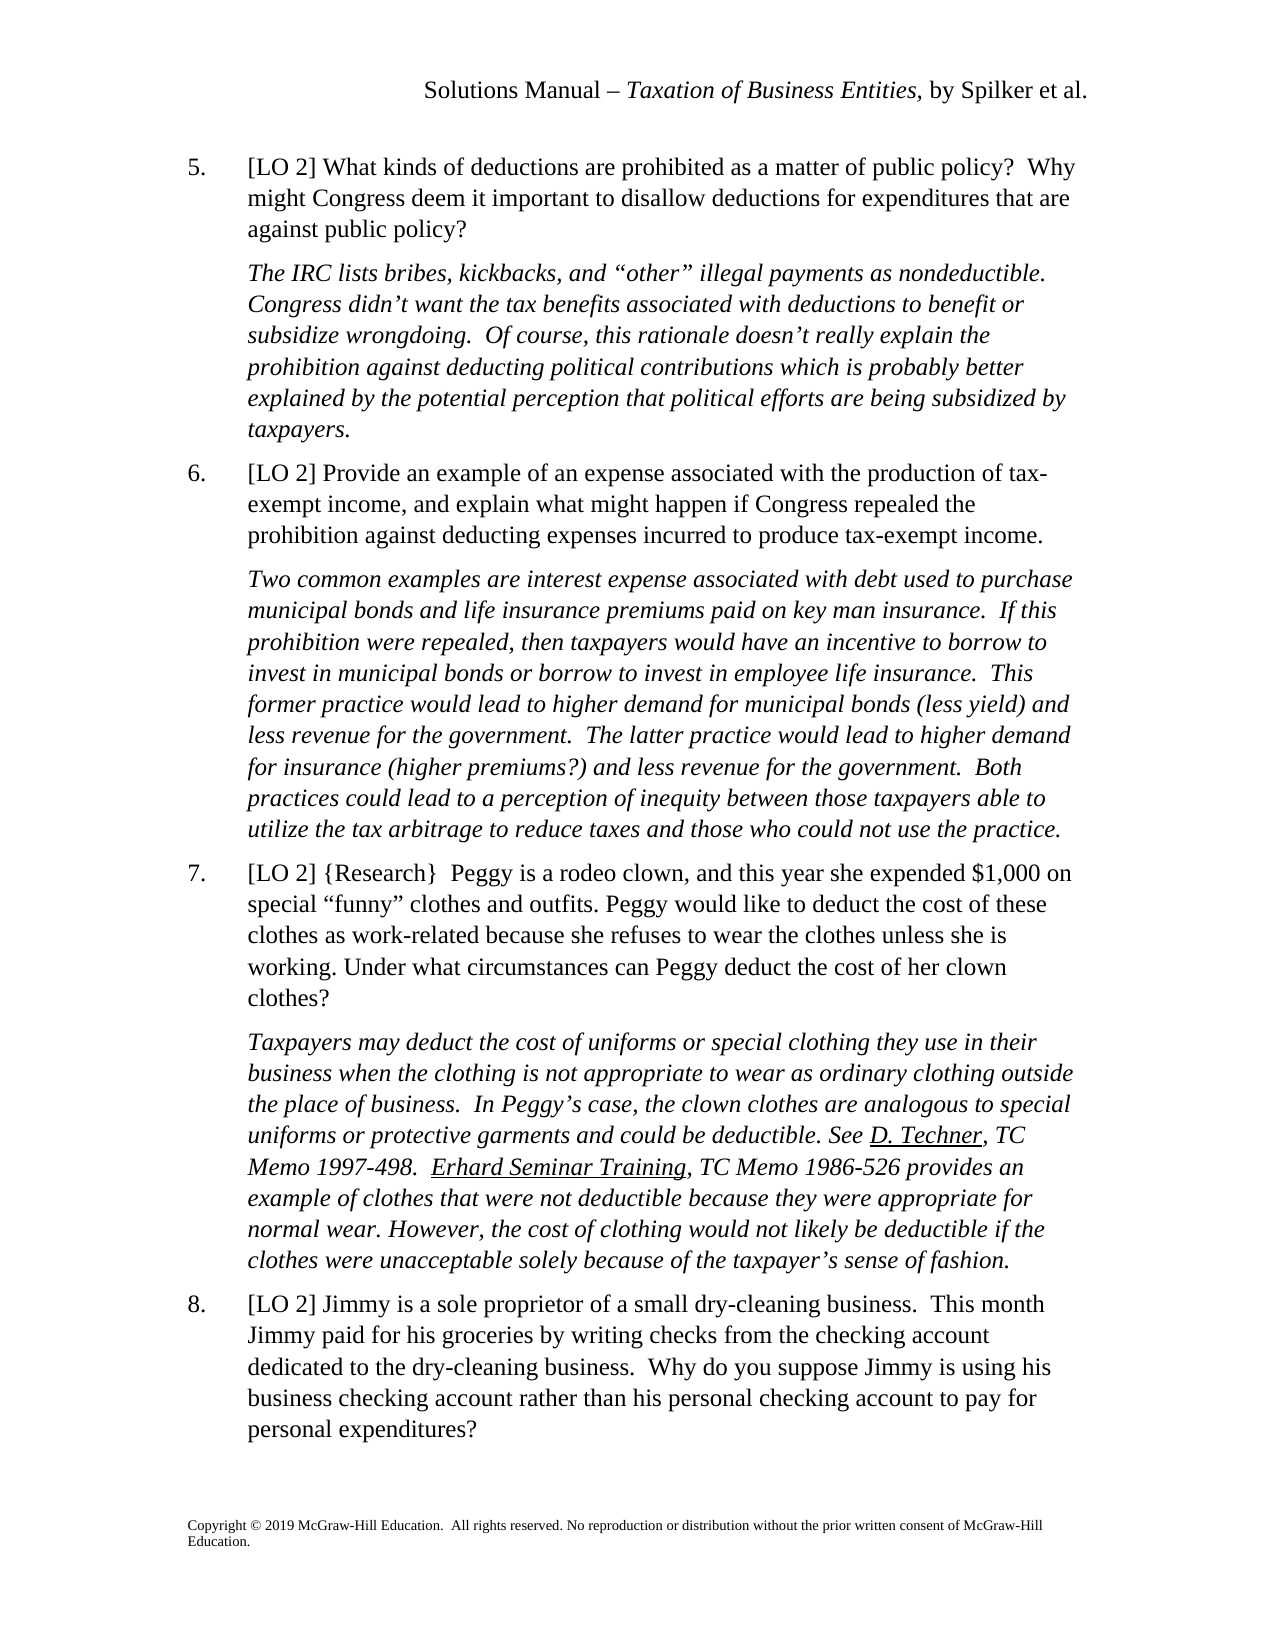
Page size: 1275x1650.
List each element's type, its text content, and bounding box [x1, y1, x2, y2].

text The IRC lists bribes, kickbacks, and “other” illegal payments as nondeductible. Congress didn’t want the tax benefits associated with deductions to benefit or subsidize wrongdoing. Of course, this rationale doesn’t really explain the prohibition against deducting political contributions which is probably better explained by the potential perception that political efforts are being subsidized by taxpayers. [187, 256, 1087, 444]
text Taxpayers may deduct the cost of uniforms or special clothing they use in their business when the clothing is not appropriate to wear as ordinary clothing outside the place of business. In Peggy’s case, the clown clothes are analogous to special uniforms or protective garments and could be deductible. See D. Techner, TC Memo 1997-498. Erhard Seminar Training, TC Memo 1986-526 provides an example of clothes that were not deductible because they were appropriate for normal wear. However, the cost of clothing would not likely be deductible if the clothes were unacceptable solely because of the taxpayer’s sense of fashion. [187, 1025, 1087, 1275]
text 7. [LO 2] {Research} Peggy is a rodeo clown, and this year she expended $1,000 on special “funny” clothes and outfits. Peggy would like to deduct the cost of these clothes as work-related because she refuses to wear the clothes unless she is working. Under what circumstances can Peggy deduct the cost of her clown clothes? [187, 856, 1087, 1012]
text 8. [LO 2] Jimmy is a sole proprietor of a small dry-cleaning business. This month Jimmy paid for his groceries by writing checks from the checking account dedicated to the dry-cleaning business. Why do you suppose Jimmy is using his business checking account rather than his personal checking account to pay for personal expenditures? [187, 1287, 1087, 1444]
text 5. [LO 2] What kinds of deductions are prohibited as a matter of public policy? Why might Congress deem it important to disallow deductions for expenditures that are against public policy? [187, 150, 1087, 244]
text 6. [LO 2] Provide an example of an expense associated with the production of tax-exempt income, and explain what might happen if Congress repealed the prohibition against deducting expenses incurred to produce tax-exempt income. [187, 456, 1087, 550]
text Two common examples are interest expense associated with debt used to purchase municipal bonds and life insurance premiums paid on key man insurance. If this prohibition were repealed, then taxpayers would have an incentive to borrow to invest in municipal bonds or borrow to invest in employee life insurance. This former practice would lead to higher demand for municipal bonds (less yield) and less revenue for the government. The latter practice would lead to higher demand for insurance (higher premiums?) and less revenue for the government. Both practices could lead to a perception of inequity between those taxpayers able to utilize the tax arbitrage to reduce taxes and those who could not use the practice. [187, 562, 1087, 844]
